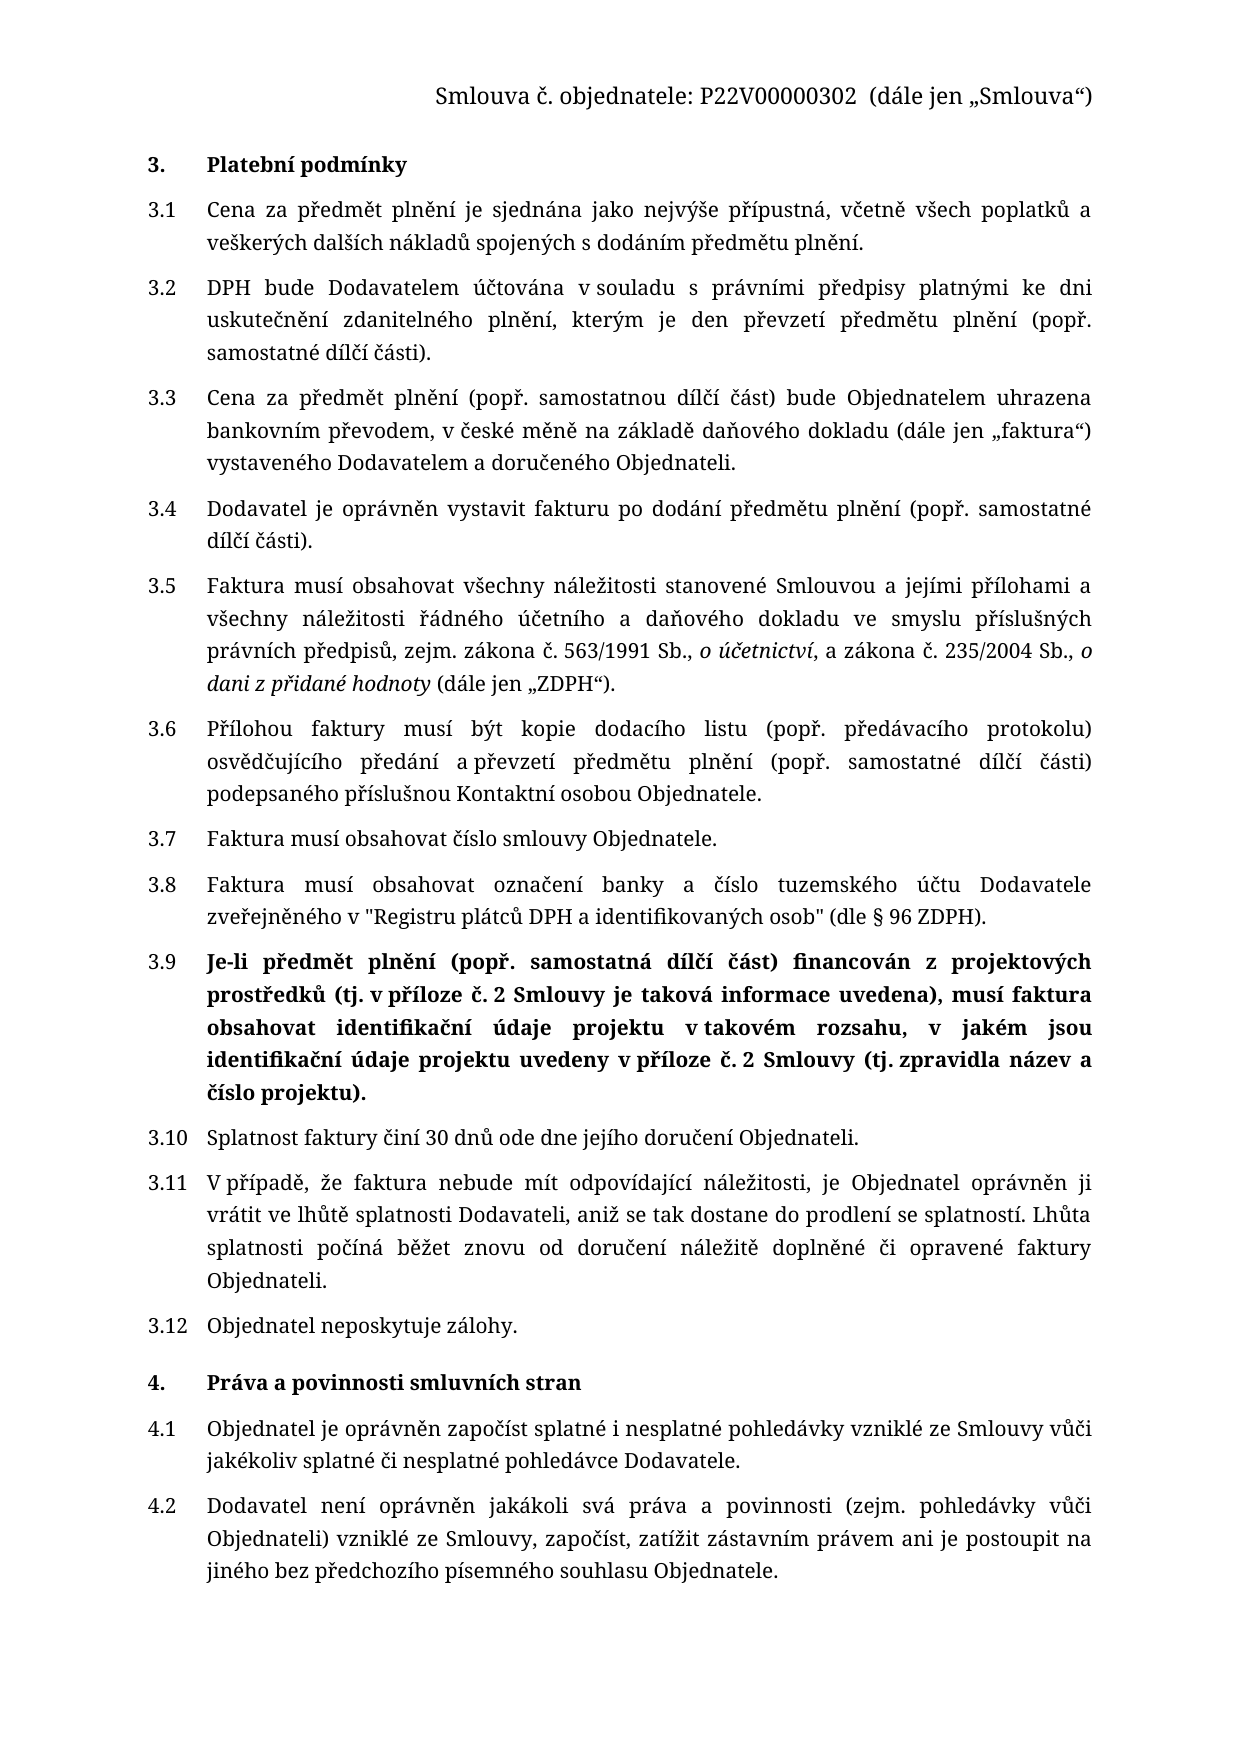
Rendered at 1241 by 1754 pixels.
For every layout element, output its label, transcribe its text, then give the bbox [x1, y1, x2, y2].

list Objednatel je oprávněn započíst splatné i nesplatné pohledávky vzniklé ze Smlouvy vůči jakékoliv splatné či nesplatné pohledávce Dodavatele. [148, 1414, 1093, 1475]
list Faktura musí obsahovat označení banky a číslo tuzemského účtu Dodavatele zveřejněného v "Registru plátců DPH a identifikovaných osob" (dle § 96 ZDPH). [148, 870, 1093, 931]
list Faktura musí obsahovat všechny náležitosti stanovené Smlouvou a jejími přílohami a všechny náležitosti řádného účetního a daňového dokladu ve smyslu příslušných právních předpisů, zejm. zákona č. 563/1991 Sb., o účetnictví, a zákona č. 235/2004 Sb., o dani z přidané hodnoty (dále jen „ZDPH“). [148, 571, 1093, 698]
list Přílohou faktury musí být kopie dodacího listu (popř. předávacího protokolu) osvědčujícího předání a převzetí předmětu plnění (popř. samostatné dílčí části) podepsaného příslušnou Kontaktní osobou Objednatele. [148, 714, 1093, 808]
list Dodavatel je oprávněn vystavit fakturu po dodání předmětu plnění (popř. samostatné dílčí části). [148, 494, 1093, 555]
list Faktura musí obsahovat číslo smlouvy Objednatele. [148, 824, 1093, 853]
list Je-li předmět plnění (popř. samostatná dílčí část) financován z projektových prostředků (tj. v příloze č. 2 Smlouvy je taková informace uvedena), musí faktura obsahovat identifikační údaje projektu v takovém rozsahu, v jakém jsou identifikační údaje projektu uvedeny v příloze č. 2 Smlouvy (tj. zpravidla název a číslo projektu). [148, 947, 1093, 1106]
list Cena za předmět plnění (popř. samostatnou dílčí část) bude Objednatelem uhrazena bankovním převodem, v české měně na základě daňového dokladu (dále jen „faktura“) vystaveného Dodavatelem a doručeného Objednateli. [148, 383, 1093, 477]
list Cena za předmět plnění je sjednána jako nejvýše přípustná, včetně všech poplatků a veškerých dalších nákladů spojených s dodáním předmětu plnění. [148, 195, 1093, 256]
list V případě, že faktura nebude mít odpovídající náležitosti, je Objednatel oprávněn ji vrátit ve lhůtě splatnosti Dodavateli, aniž se tak dostane do prodlení se splatností. Lhůta splatnosti počíná běžet znovu od doručení náležitě doplněné či opravené faktury Objednateli. [148, 1168, 1093, 1294]
list Práva a povinnosti smluvních stran [148, 1368, 1093, 1397]
list Dodavatel není oprávněn jakákoli svá práva a povinnosti (zejm. pohledávky vůči Objednateli) vzniklé ze Smlouvy, započíst, zatížit zástavním právem ani je postoupit na jiného bez předchozího písemného souhlasu Objednatele. [148, 1491, 1093, 1585]
list Splatnost faktury činí 30 dnů ode dne jejího doručení Objednateli. [148, 1123, 1093, 1151]
list DPH bude Dodavatelem účtována v souladu s právními předpisy platnými ke dni uskutečnění zdanitelného plnění, kterým je den převzetí předmětu plnění (popř. samostatné dílčí části). [148, 273, 1093, 367]
list Platební podmínky [148, 150, 1093, 179]
list Objednatel neposkytuje zálohy. [148, 1311, 1093, 1339]
